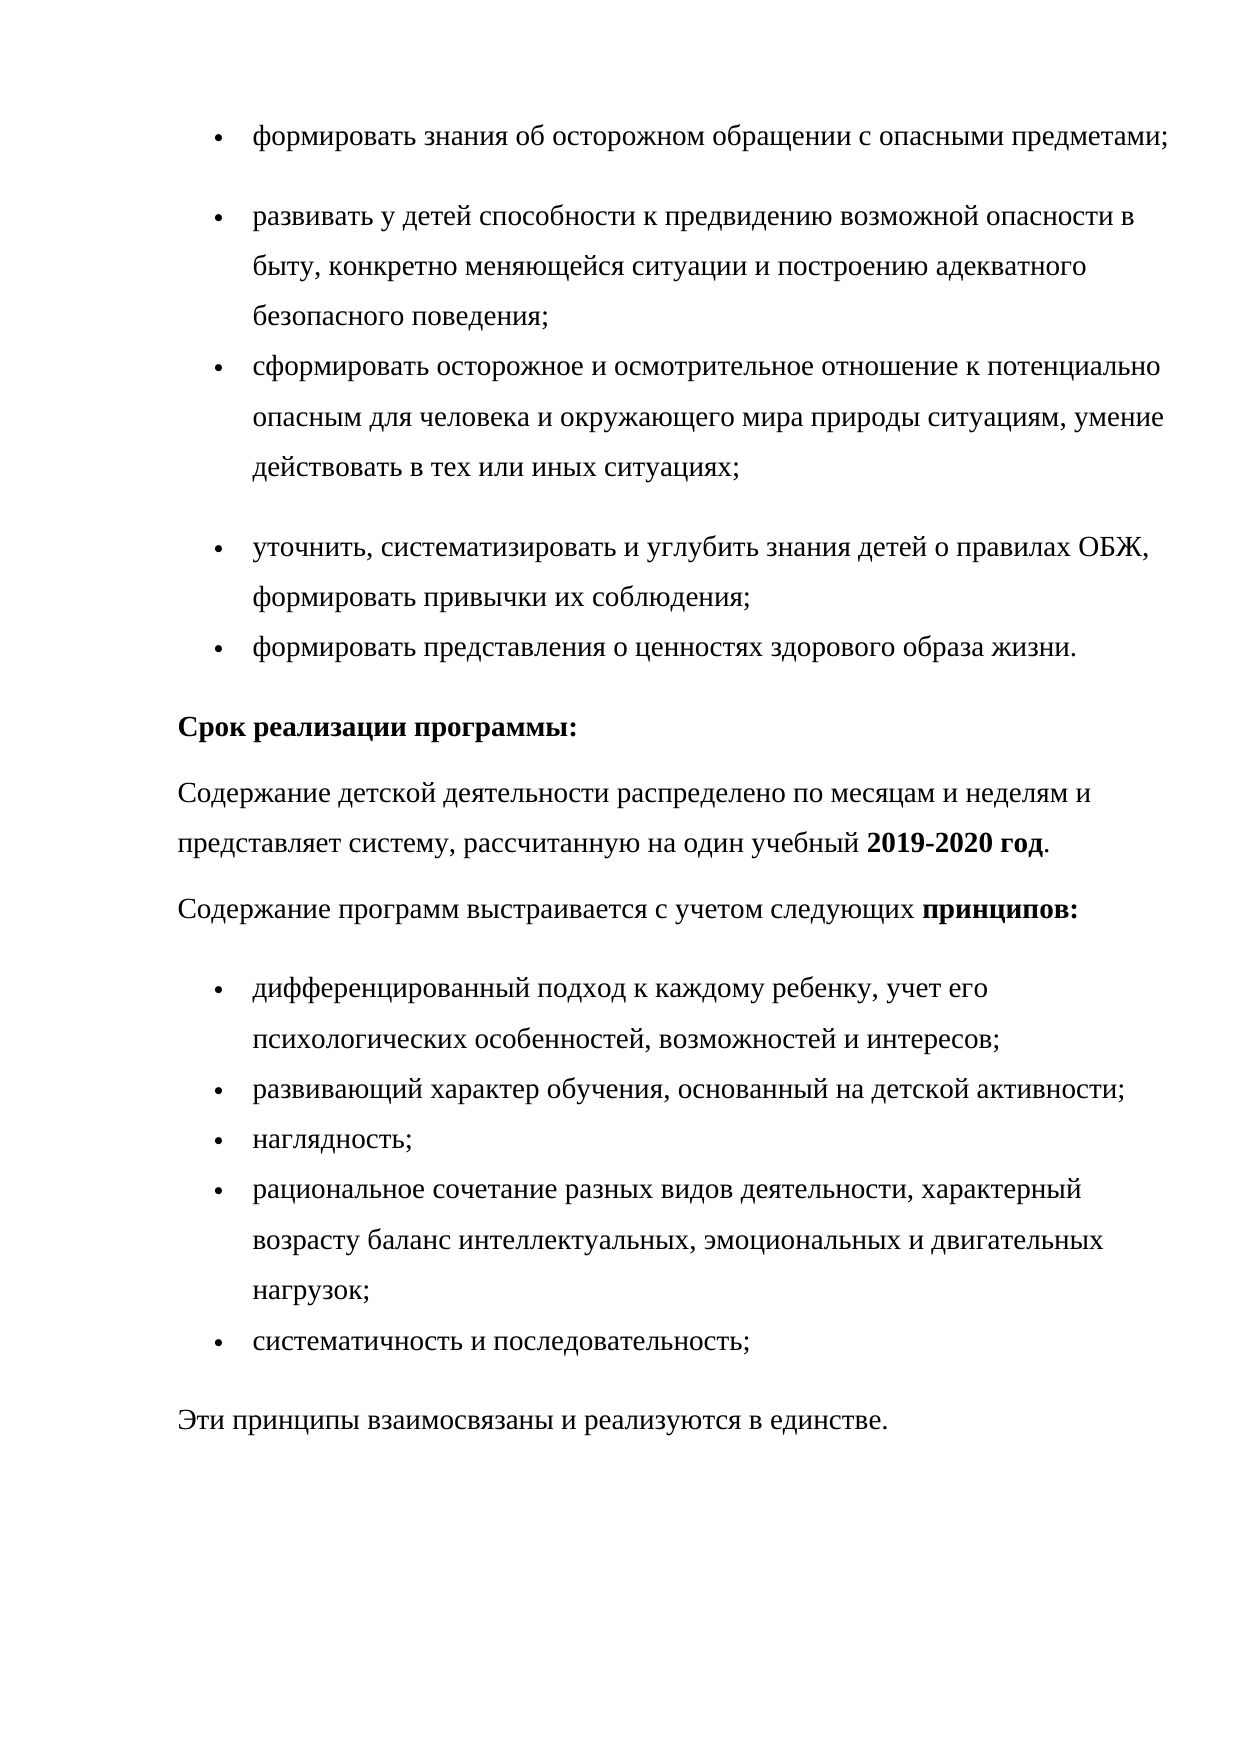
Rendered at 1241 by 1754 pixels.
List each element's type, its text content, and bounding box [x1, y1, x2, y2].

list рациональное сочетание разных видов деятельности, характерный возрасту баланс интеллектуальных, эмоциональных и двигательных нагрузок; [215, 1172, 1181, 1306]
text Эти принципы взаимосвязаны и реализуются в единстве. [177, 1402, 1181, 1436]
list развивать у детей способности к предвидению возможной опасности в быту, конкретно меняющейся ситуации и построению адекватного безопасного поведения; [215, 198, 1181, 332]
list уточнить, систематизировать и углубить знания детей о правилах ОБЖ, формировать привычки их соблюдения; [215, 529, 1181, 612]
list формировать знания об осторожном обращении с опасными предметами; [215, 118, 1181, 152]
list развивающий характер обучения, основанный на детской активности; [215, 1071, 1181, 1104]
list систематичность и последовательность; [215, 1323, 1181, 1356]
list сформировать осторожное и осмотрительное отношение к потенциально опасным для человека и окружающего мира природы ситуациям, умение действовать в тех или иных ситуациях; [215, 348, 1181, 483]
list дифференцированный подход к каждому ребенку, учет его психологических особенностей, возможностей и интересов; [215, 970, 1181, 1054]
text Содержание программ выстраивается с учетом следующих принципов: [177, 891, 1181, 924]
text Срок реализации программы: [177, 709, 1181, 742]
list наглядность; [215, 1121, 1181, 1155]
list формировать представления о ценностях здорового образа жизни. [215, 629, 1181, 663]
text Содержание детской деятельности распределено по месяцам и неделям и представляет систему, рассчитанную на один учебный 2019-2020 год. [177, 775, 1181, 858]
